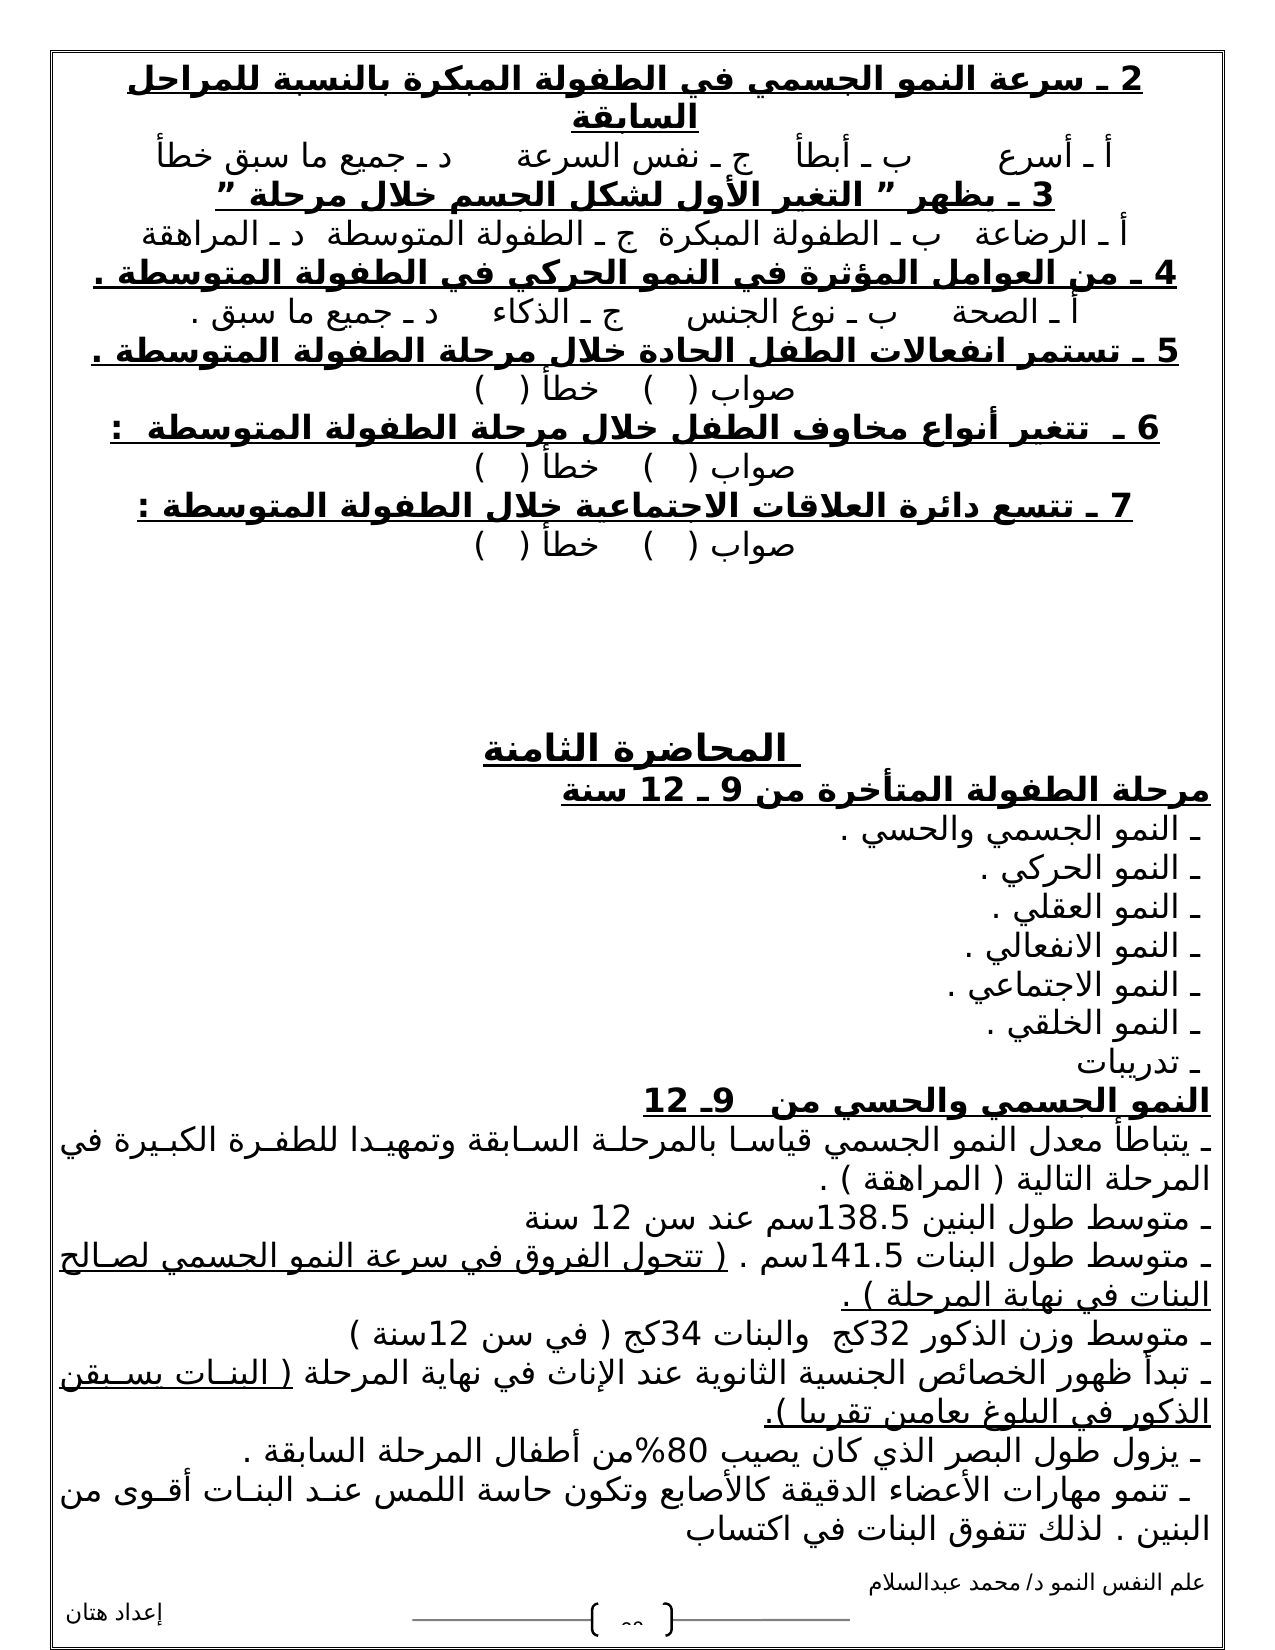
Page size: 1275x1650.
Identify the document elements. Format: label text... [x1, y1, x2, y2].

text ـ تنمو مهارات الأعضاء الدقيقة كالأصابع وتكون حاسة اللمس عند البنات أقوى من البنين . لذلك تتفوق البنات في اكتساب [59, 1470, 1211, 1548]
text المحاضرة الثامنة [59, 727, 1211, 771]
text صواب ( ) خطأ ( ) [59, 525, 1211, 564]
text النمو الجسمي والحسي من 9ـ 12 [59, 1082, 1211, 1120]
text 5 ـ تستمر انفعالات الطفل الحادة خلال مرحلة الطفولة المتوسطة . [59, 331, 1211, 370]
text 4 ـ من العوامل المؤثرة في النمو الحركي في الطفولة المتوسطة . [59, 253, 1211, 292]
text ـ متوسط وزن الذكور 32كج والبنات 34كج ( في سن 12سنة ) [59, 1315, 1211, 1353]
text 3 ـ يظهر ” التغير الأول لشكل الجسم خلال مرحلة ” [59, 176, 1211, 214]
text أ ـ الصحة ب ـ نوع الجنس ج ـ الذكاء د ـ جميع ما سبق . [59, 292, 1211, 331]
text 2 ـ سرعة النمو الجسمي في الطفولة المبكرة بالنسبة للمراحل السابقة [59, 59, 1211, 137]
text ـ متوسط طول البنات 141.5سم . ( تتحول الفروق في سرعة النمو الجسمي لصالح البنات في نهاية المرحلة ) . [59, 1237, 1211, 1315]
text ـ النمو الجسمي والحسي . [59, 809, 1211, 848]
text صواب ( ) خطأ ( ) [59, 370, 1211, 409]
text ـ يتباطأ معدل النمو الجسمي قياسا بالمرحلة السابقة وتمهيدا للطفرة الكبيرة في المرحلة التالية ( المراهقة ) . [59, 1120, 1211, 1198]
text ـ النمو الاجتماعي . [59, 965, 1211, 1004]
text أ ـ الرضاعة ب ـ الطفولة المبكرة ج ـ الطفولة المتوسطة د ـ المراهقة [59, 214, 1211, 253]
text ـ النمو الانفعالي . [59, 926, 1211, 965]
text ـ متوسط طول البنين 138.5سم عند سن 12 سنة [59, 1198, 1211, 1237]
text أ ـ أسرع ب ـ أبطأ ج ـ نفس السرعة د ـ جميع ما سبق خطأ [59, 137, 1211, 176]
text ـ النمو العقلي . [59, 887, 1211, 926]
text مرحلة الطفولة المتأخرة من 9 ـ 12 سنة [59, 771, 1211, 809]
text 6 ـ تتغير أنواع مخاوف الطفل خلال مرحلة الطفولة المتوسطة : [59, 409, 1211, 448]
text 7 ـ تتسع دائرة العلاقات الاجتماعية خلال الطفولة المتوسطة : [59, 486, 1211, 525]
text ـ تدريبات [59, 1043, 1211, 1082]
text صواب ( ) خطأ ( ) [59, 448, 1211, 486]
text ـ يزول طول البصر الذي كان يصيب 80%من أطفال المرحلة السابقة . [59, 1431, 1211, 1470]
text ـ النمو الحركي . [59, 848, 1211, 887]
text ـ النمو الخلقي . [59, 1004, 1211, 1043]
text ـ تبدأ ظهور الخصائص الجنسية الثانوية عند الإناث في نهاية المرحلة ( البنات يسبقن الذكور في البلوغ بعامين تقريبا ). [59, 1353, 1211, 1431]
